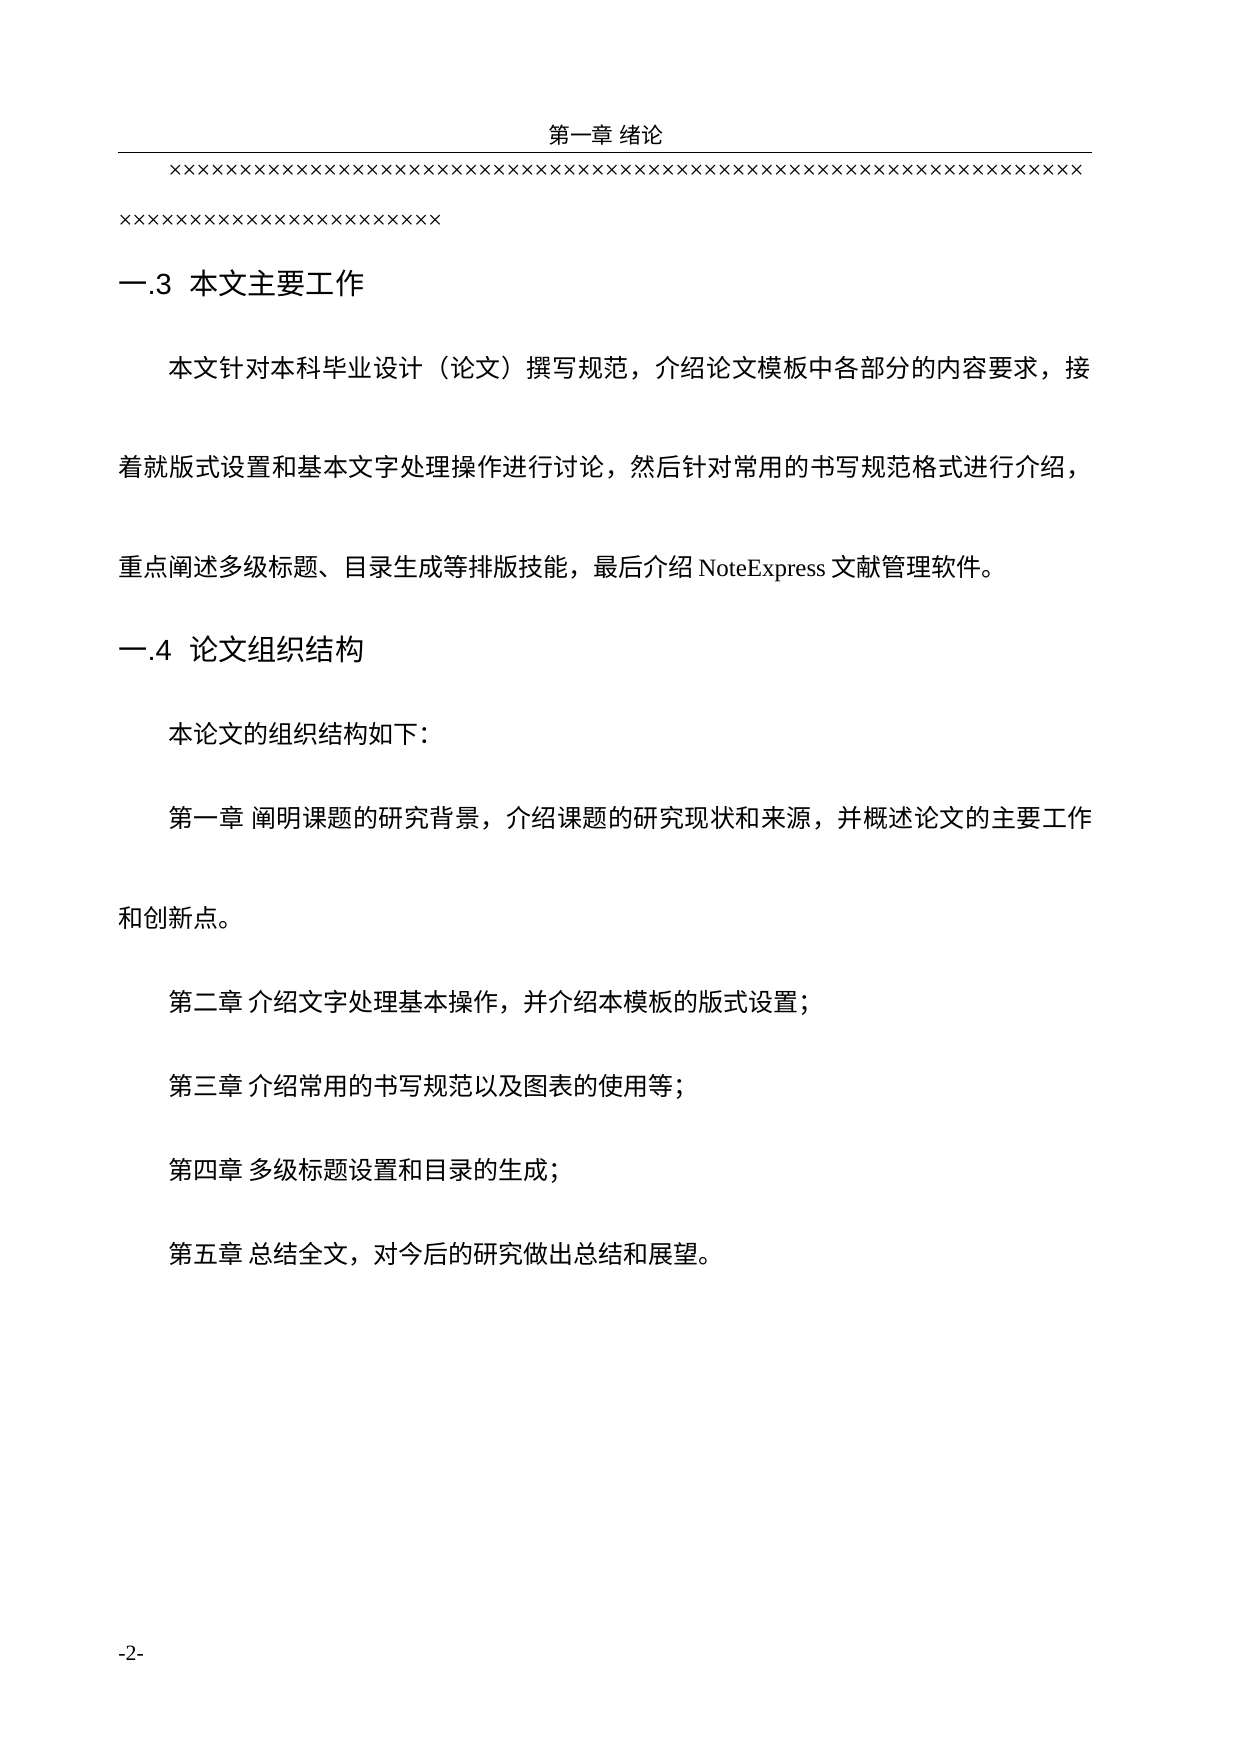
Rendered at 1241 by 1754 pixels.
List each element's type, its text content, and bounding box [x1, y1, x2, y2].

text 第四章 多级标题设置和目录的生成； [118, 1136, 1092, 1202]
text 第一章 阐明课题的研究背景，介绍课题的研究现状和来源，并概述论文的主要工作和创新点。 [118, 784, 1092, 949]
subtitle 论文组织结构 [118, 616, 1092, 682]
subtitle 本文主要工作 [118, 250, 1092, 316]
text 第三章 介绍常用的书写规范以及图表的使用等； [118, 1051, 1092, 1117]
text 本文针对本科毕业设计（论文）撰写规范，介绍论文模板中各部分的内容要求，接着就版式设置和基本文字处理操作进行讨论，然后针对常用的书写规范格式进行介绍，重点阐述多级标题、目录生成等排版技能，最后介绍NoteExpress文献管理软件。 [118, 334, 1092, 598]
text ×××××××××××××××××××××××××××××××××××××××××××××××××××××××××××××××××××××××××××××××××××××××× [118, 153, 1092, 236]
text 第二章 介绍文字处理基本操作，并介绍本模板的版式设置； [118, 967, 1092, 1033]
text 第五章 总结全文，对今后的研究做出总结和展望。 [118, 1220, 1092, 1286]
text 本论文的组织结构如下： [118, 700, 1092, 766]
